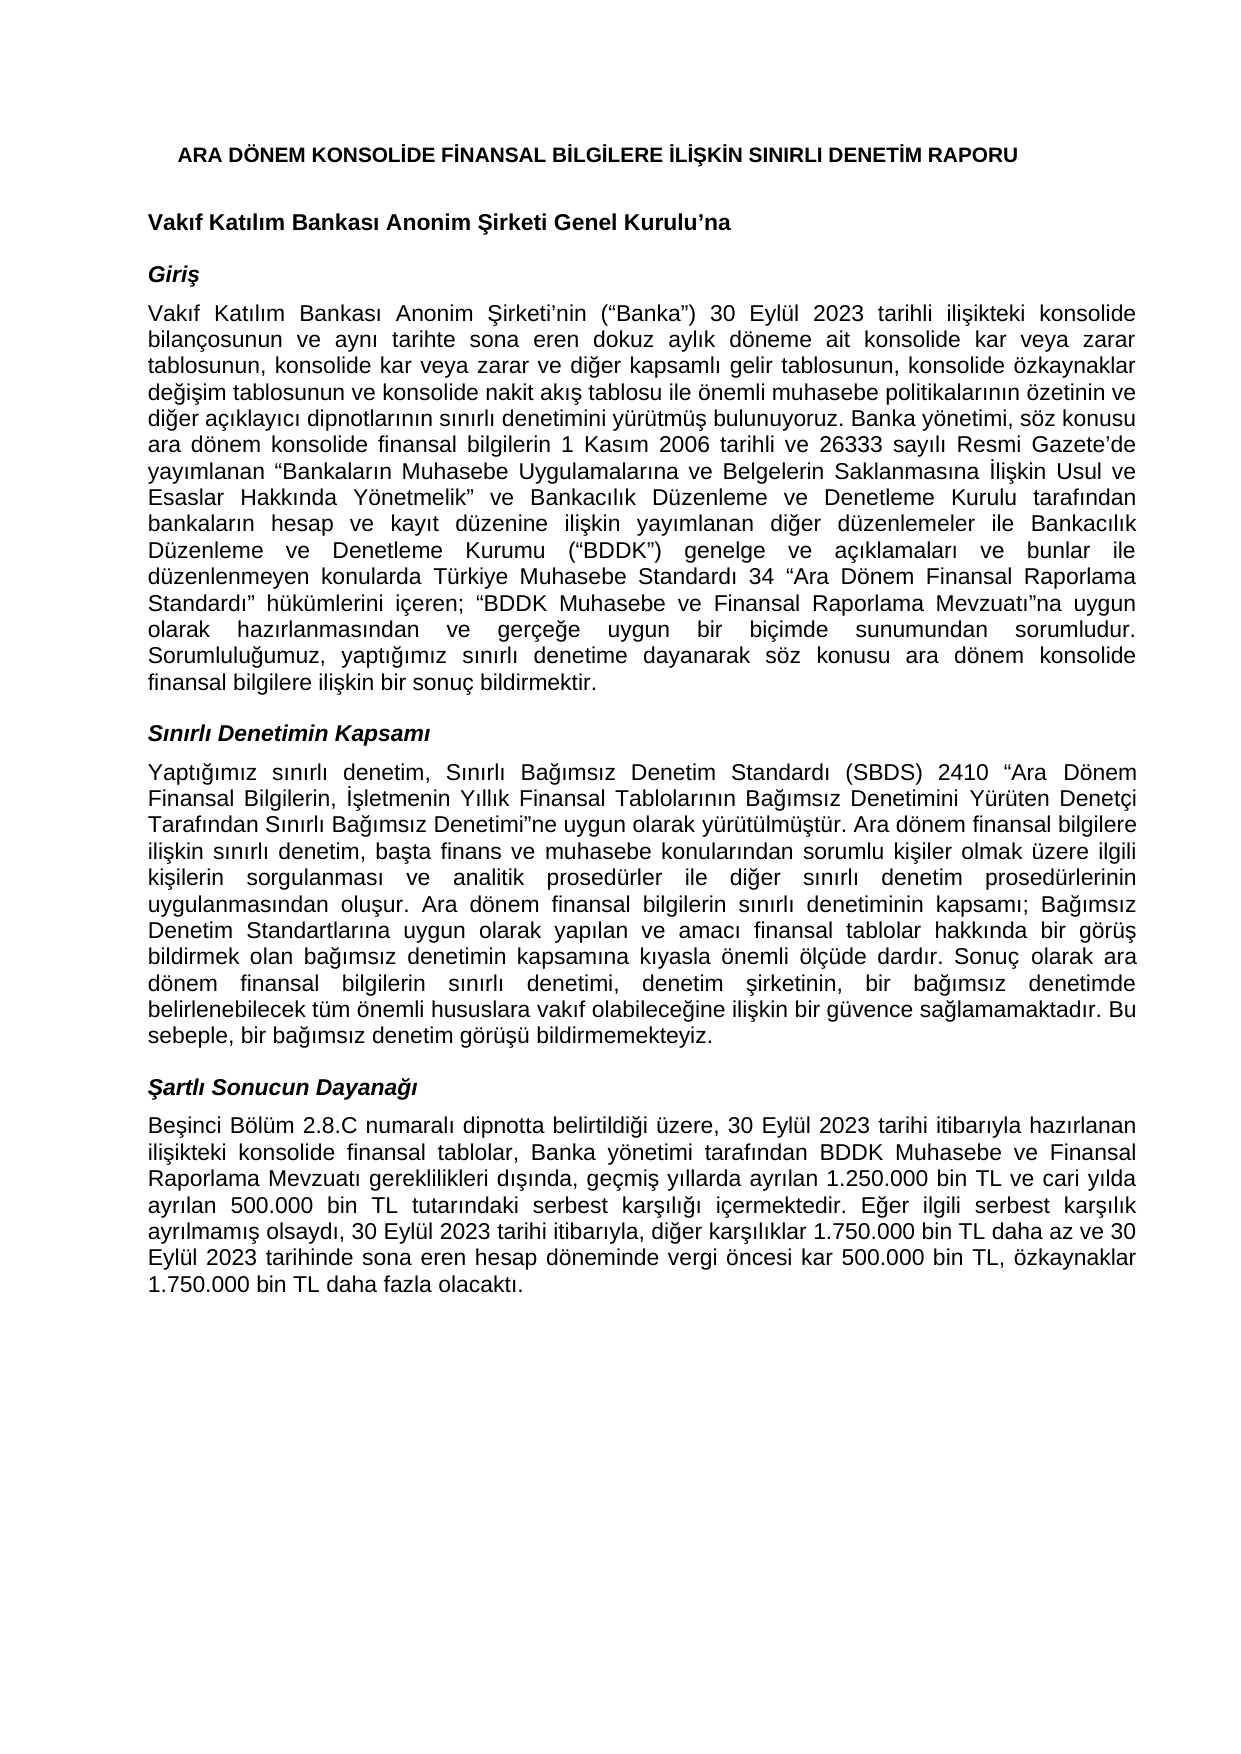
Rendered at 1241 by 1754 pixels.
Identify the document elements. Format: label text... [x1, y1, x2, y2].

text Vakıf Katılım Bankası Anonim Şirketi’nin (“Banka”) 30 Eylül 2023 tarihli ilişikteki konsolide bilançosunun ve aynı tarihte sona eren dokuz aylık döneme ait konsolide kar veya zarar tablosunun, konsolide kar veya zarar ve diğer kapsamlı gelir tablosunun, konsolide özkaynaklar değişim tablosunun ve konsolide nakit akış tablosu ile önemli muhasebe politikalarının özetinin ve diğer açıklayıcı dipnotlarının sınırlı denetimini yürütmüş bulunuyoruz. Banka yönetimi, söz konusu ara dönem konsolide finansal bilgilerin 1 Kasım 2006 tarihli ve 26333 sayılı Resmi Gazete’de yayımlanan “Bankaların Muhasebe Uygulamalarına ve Belgelerin Saklanmasına İlişkin Usul ve Esaslar Hakkında Yönetmelik” ve Bankacılık Düzenleme ve Denetleme Kurulu tarafından bankaların hesap ve kayıt düzenine ilişkin yayımlanan diğer düzenlemeler ile Bankacılık Düzenleme ve Denetleme Kurumu (“BDDK”) genelge ve açıklamaları ve bunlar ile düzenlenmeyen konularda Türkiye Muhasebe Standardı 34 “Ara Dönem Finansal Raporlama Standardı” hükümlerini içeren; “BDDK Muhasebe ve Finansal Raporlama Mevzuatı”na uygun olarak hazırlanmasından ve gerçeğe uygun bir biçimde sunumundan sorumludur. Sorumluluğumuz, yaptığımız sınırlı denetime dayanarak söz konusu ara dönem konsolide finansal bilgilere ilişkin bir sonuç bildirmektir. [148, 299, 1137, 695]
text Beşinci Bölüm 2.8.C numaralı dipnotta belirtildiği üzere, 30 Eylül 2023 tarihi itibarıyla hazırlanan ilişikteki konsolide finansal tablolar, Banka yönetimi tarafından BDDK Muhasebe ve Finansal Raporlama Mevzuatı gereklilikleri dışında, geçmiş yıllarda ayrılan 1.250.000 bin TL ve cari yılda ayrılan 500.000 bin TL tutarındaki serbest karşılığı içermektedir. Eğer ilgili serbest karşılık ayrılmamış olsaydı, 30 Eylül 2023 tarihi itibarıyla, diğer karşılıklar 1.750.000 bin TL daha az ve 30 Eylül 2023 tarihinde sona eren hesap döneminde vergi öncesi kar 500.000 bin TL, özkaynaklar 1.750.000 bin TL daha fazla olacaktı. [148, 1112, 1137, 1297]
text Giriş [148, 261, 1137, 287]
text Şartlı Sonucun Dayanağı [148, 1074, 1137, 1100]
text Vakıf Katılım Bankası Anonim Şirketi Genel Kurulu’na [148, 209, 1137, 236]
text Yaptığımız sınırlı denetim, Sınırlı Bağımsız Denetim Standardı (SBDS) 2410 “Ara Dönem Finansal Bilgilerin, İşletmenin Yıllık Finansal Tablolarının Bağımsız Denetimini Yürüten Denetçi Tarafından Sınırlı Bağımsız Denetimi”ne uygun olarak yürütülmüştür. Ara dönem finansal bilgilere ilişkin sınırlı denetim, başta finans ve muhasebe konularından sorumlu kişiler olmak üzere ilgili kişilerin sorgulanması ve analitik prosedürler ile diğer sınırlı denetim prosedürlerinin uygulanmasından oluşur. Ara dönem finansal bilgilerin sınırlı denetiminin kapsamı; Bağımsız Denetim Standartlarına uygun olarak yapılan ve amacı finansal tablolar hakkında bir görüş bildirmek olan bağımsız denetimin kapsamına kıyasla önemli ölçüde dardır. Sonuç olarak ara dönem finansal bilgilerin sınırlı denetimi, denetim şirketinin, bir bağımsız denetimde belirlenebilecek tüm önemli hususlara vakıf olabileceğine ilişkin bir güvence sağlamamaktadır. Bu sebeple, bir bağımsız denetim görüşü bildirmemekteyiz. [148, 759, 1137, 1049]
text Sınırlı Denetimin Kapsamı [148, 720, 1137, 746]
text ARA DÖNEM KONSOLİDE FİNANSAL BİLGİLERE İLİŞKİN SINIRLI DENETİM RAPORU [177, 143, 1122, 167]
